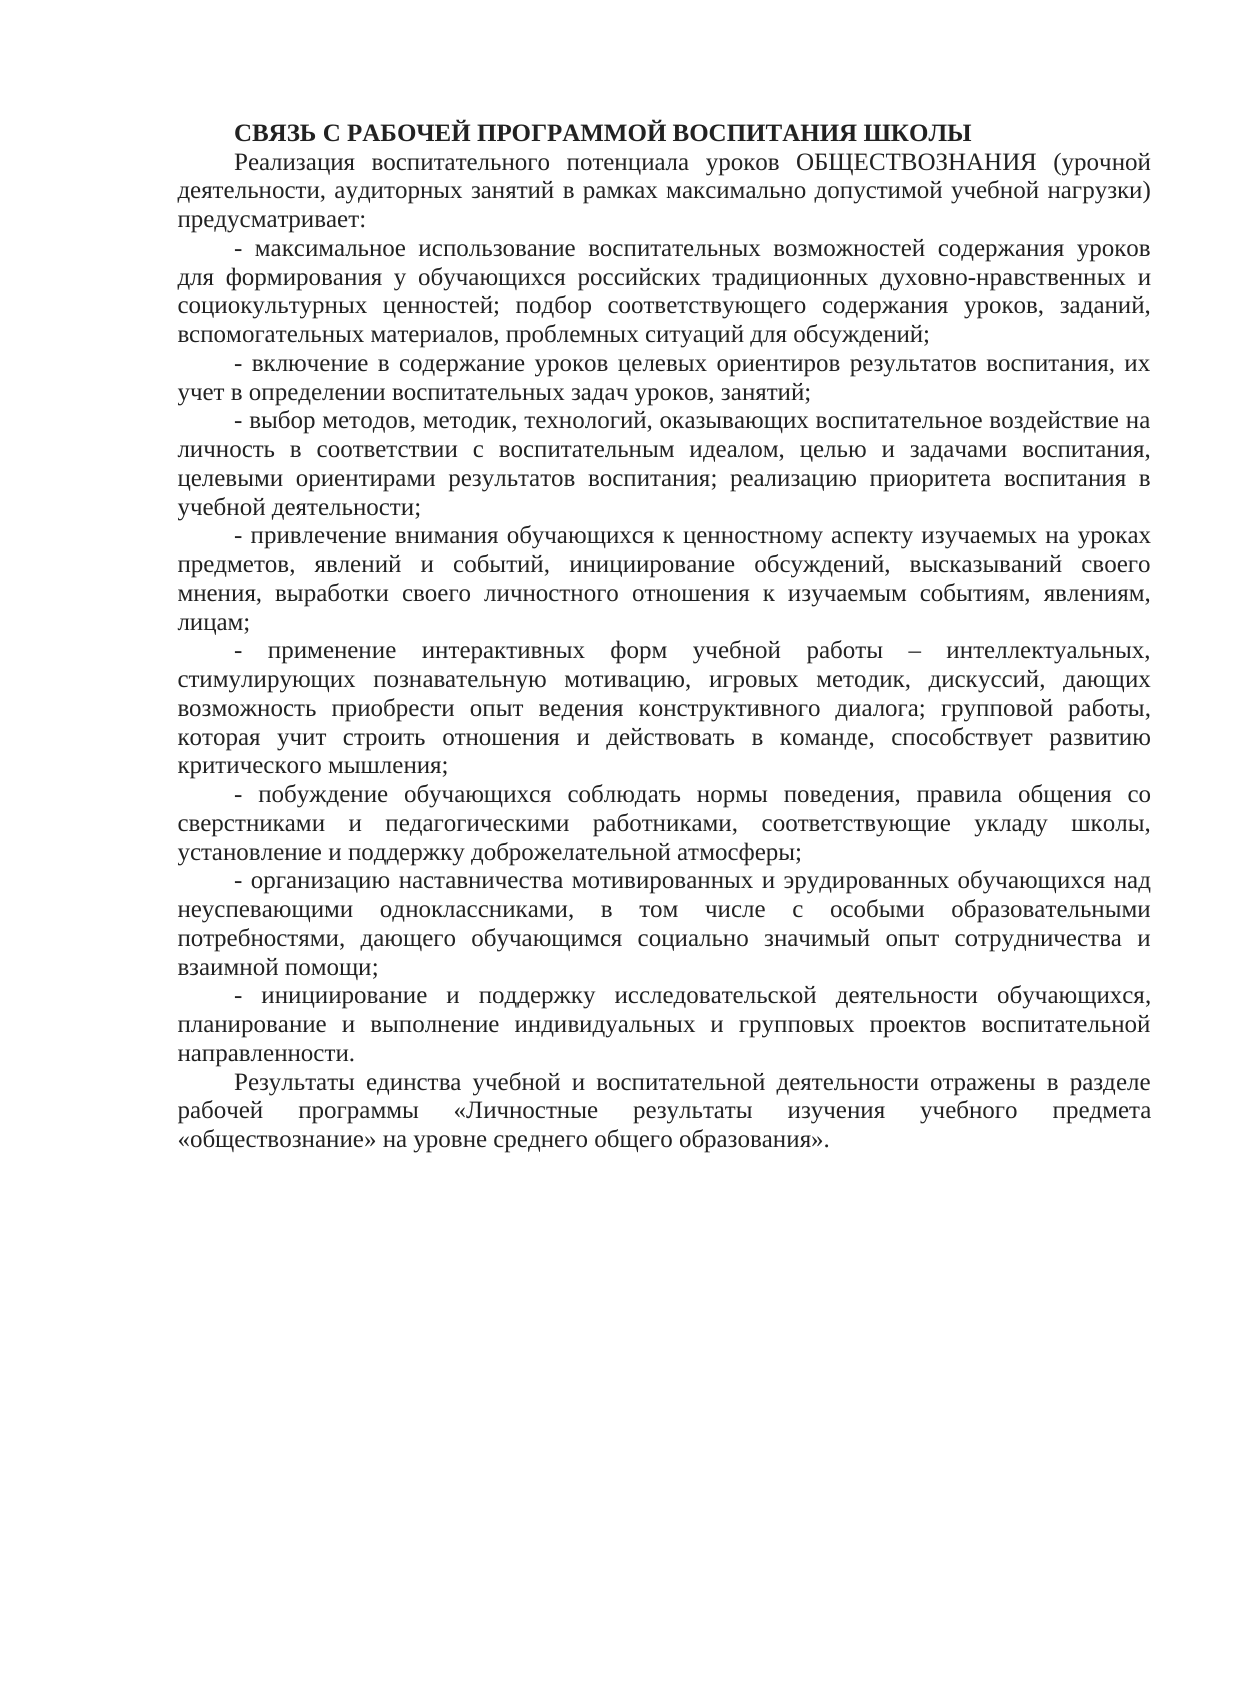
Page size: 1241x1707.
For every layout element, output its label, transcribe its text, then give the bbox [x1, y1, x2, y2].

text - применение интерактивных форм учебной работы – интеллектуальных, стимулирующих познавательную мотивацию, игровых методик, дискуссий, дающих возможность приобрести опыт ведения конструктивного диалога; групповой работы, которая учит строить отношения и действовать в команде, способствует развитию критического мышления; [177, 636, 1152, 779]
text - максимальное использование воспитательных возможностей содержания уроков для формирования у обучающихся российских традиционных духовно-нравственных и социокультурных ценностей; подбор соответствующего содержания уроков, заданий, вспомогательных материалов, проблемных ситуаций для обсуждений; [177, 233, 1152, 348]
text - включение в содержание уроков целевых ориентиров результатов воспитания, их учет в определении воспитательных задач уроков, занятий; [177, 348, 1152, 406]
text СВЯЗЬ С РАБОЧЕЙ ПРОГРАММОЙ ВОСПИТАНИЯ ШКОЛЫ [177, 118, 1152, 147]
text - инициирование и поддержку исследовательской деятельности обучающихся, планирование и выполнение индивидуальных и групповых проектов воспитательной направленности. [177, 981, 1152, 1067]
text Результаты единства учебной и воспитательной деятельности отражены в разделе рабочей программы «Личностные результаты изучения учебного предмета «обществознание» на уровне среднего общего образования». [177, 1067, 1152, 1153]
text - привлечение внимания обучающихся к ценностному аспекту изучаемых на уроках предметов, явлений и событий, инициирование обсуждений, высказываний своего мнения, выработки своего личностного отношения к изучаемым событиям, явлениям, лицам; [177, 521, 1152, 636]
text - организацию наставничества мотивированных и эрудированных обучающихся над неуспевающими одноклассниками, в том числе с особыми образовательными потребностями, дающего обучающимся социально значимый опыт сотрудничества и взаимной помощи; [177, 866, 1152, 981]
text - выбор методов, методик, технологий, оказывающих воспитательное воздействие на личность в соответствии с воспитательным идеалом, целью и задачами воспитания, целевыми ориентирами результатов воспитания; реализацию приоритета воспитания в учебной деятельности; [177, 406, 1152, 521]
text - побуждение обучающихся соблюдать нормы поведения, правила общения со сверстниками и педагогическими работниками, соответствующие укладу школы, установление и поддержку доброжелательной атмосферы; [177, 779, 1152, 866]
text Реализация воспитательного потенциала уроков ОБЩЕСТВОЗНАНИЯ (урочной деятельности, аудиторных занятий в рамках максимально допустимой учебной нагрузки) предусматривает: [177, 147, 1152, 233]
